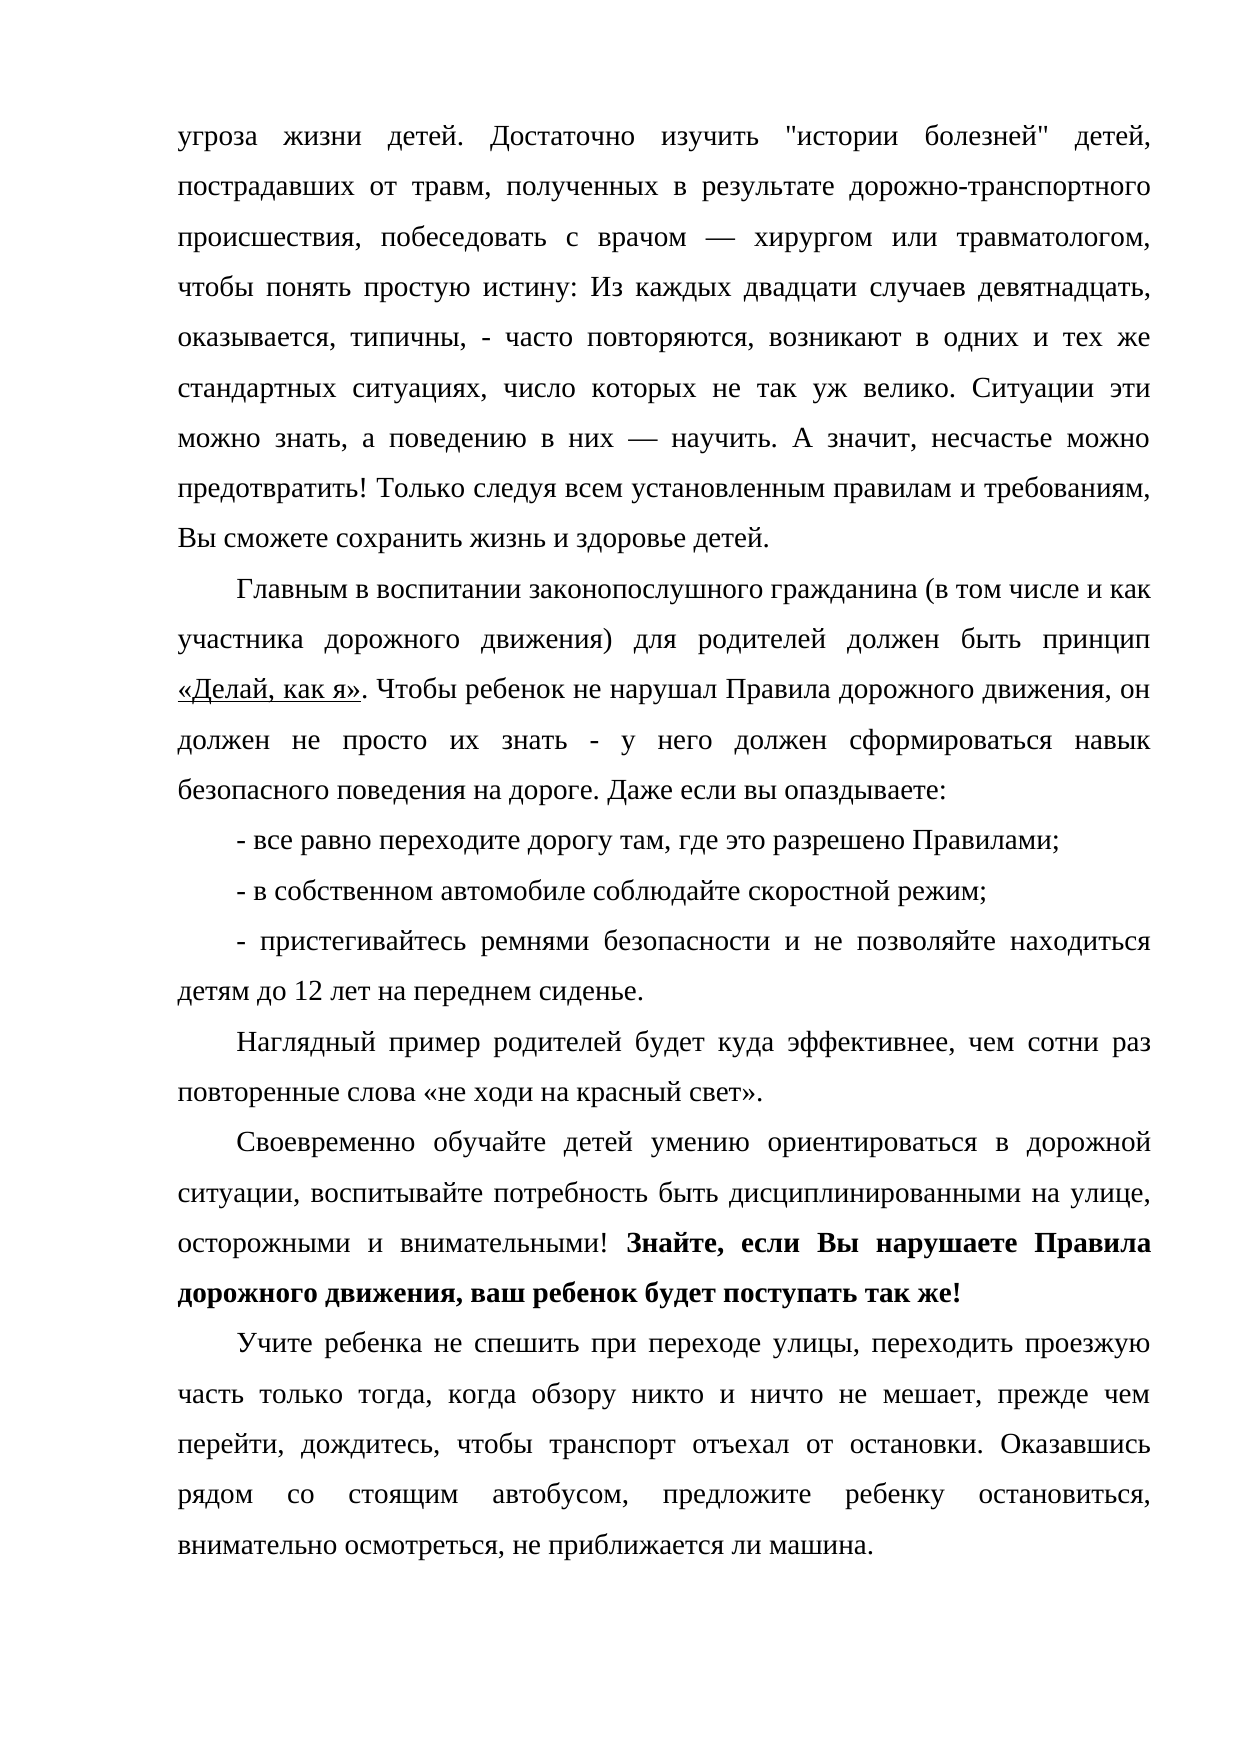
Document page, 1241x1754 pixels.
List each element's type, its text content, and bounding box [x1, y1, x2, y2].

text - пристегивайтесь ремнями безопасности и не позволяйте находиться детям до 12 лет на переднем сиденье. [177, 923, 1152, 1007]
text Своевременно обучайте детей умению ориентироваться в дорожной ситуации, воспитывайте потребность быть дисциплинированными на улице, осторожными и внимательными! Знайте, если Вы нарушаете Правила дорожного движения, ваш ребенок будет поступать так же! [177, 1124, 1152, 1309]
text Учите ребенка не спешить при переходе улицы, переходить проезжую часть только тогда, когда обзору никто и ничто не мешает, прежде чем перейти, дождитесь, чтобы транспорт отъехал от остановки. Оказавшись рядом со стоящим автобусом, предложите ребенку остановиться, внимательно осмотреться, не приближается ли машина. [177, 1326, 1152, 1560]
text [177, 118, 1152, 554]
text Главным в воспитании законопослушного гражданина (в том числе и как участника дорожного движения) для родителей должен быть принцип «Делай, как я». Чтобы ребенок не нарушал Правила дорожного движения, он должен не просто их знать - у него должен сформироваться навык безопасного поведения на дороге. Даже если вы опаздываете: [177, 571, 1152, 806]
text - в собственном автомобиле соблюдайте скоростной режим; [177, 873, 1152, 906]
text - все равно переходите дорогу там, где это разрешено Правилами; [177, 822, 1152, 856]
text Наглядный пример родителей будет куда эффективнее, чем сотни раз повторенные слова «не ходи на красный свет». [177, 1024, 1152, 1108]
